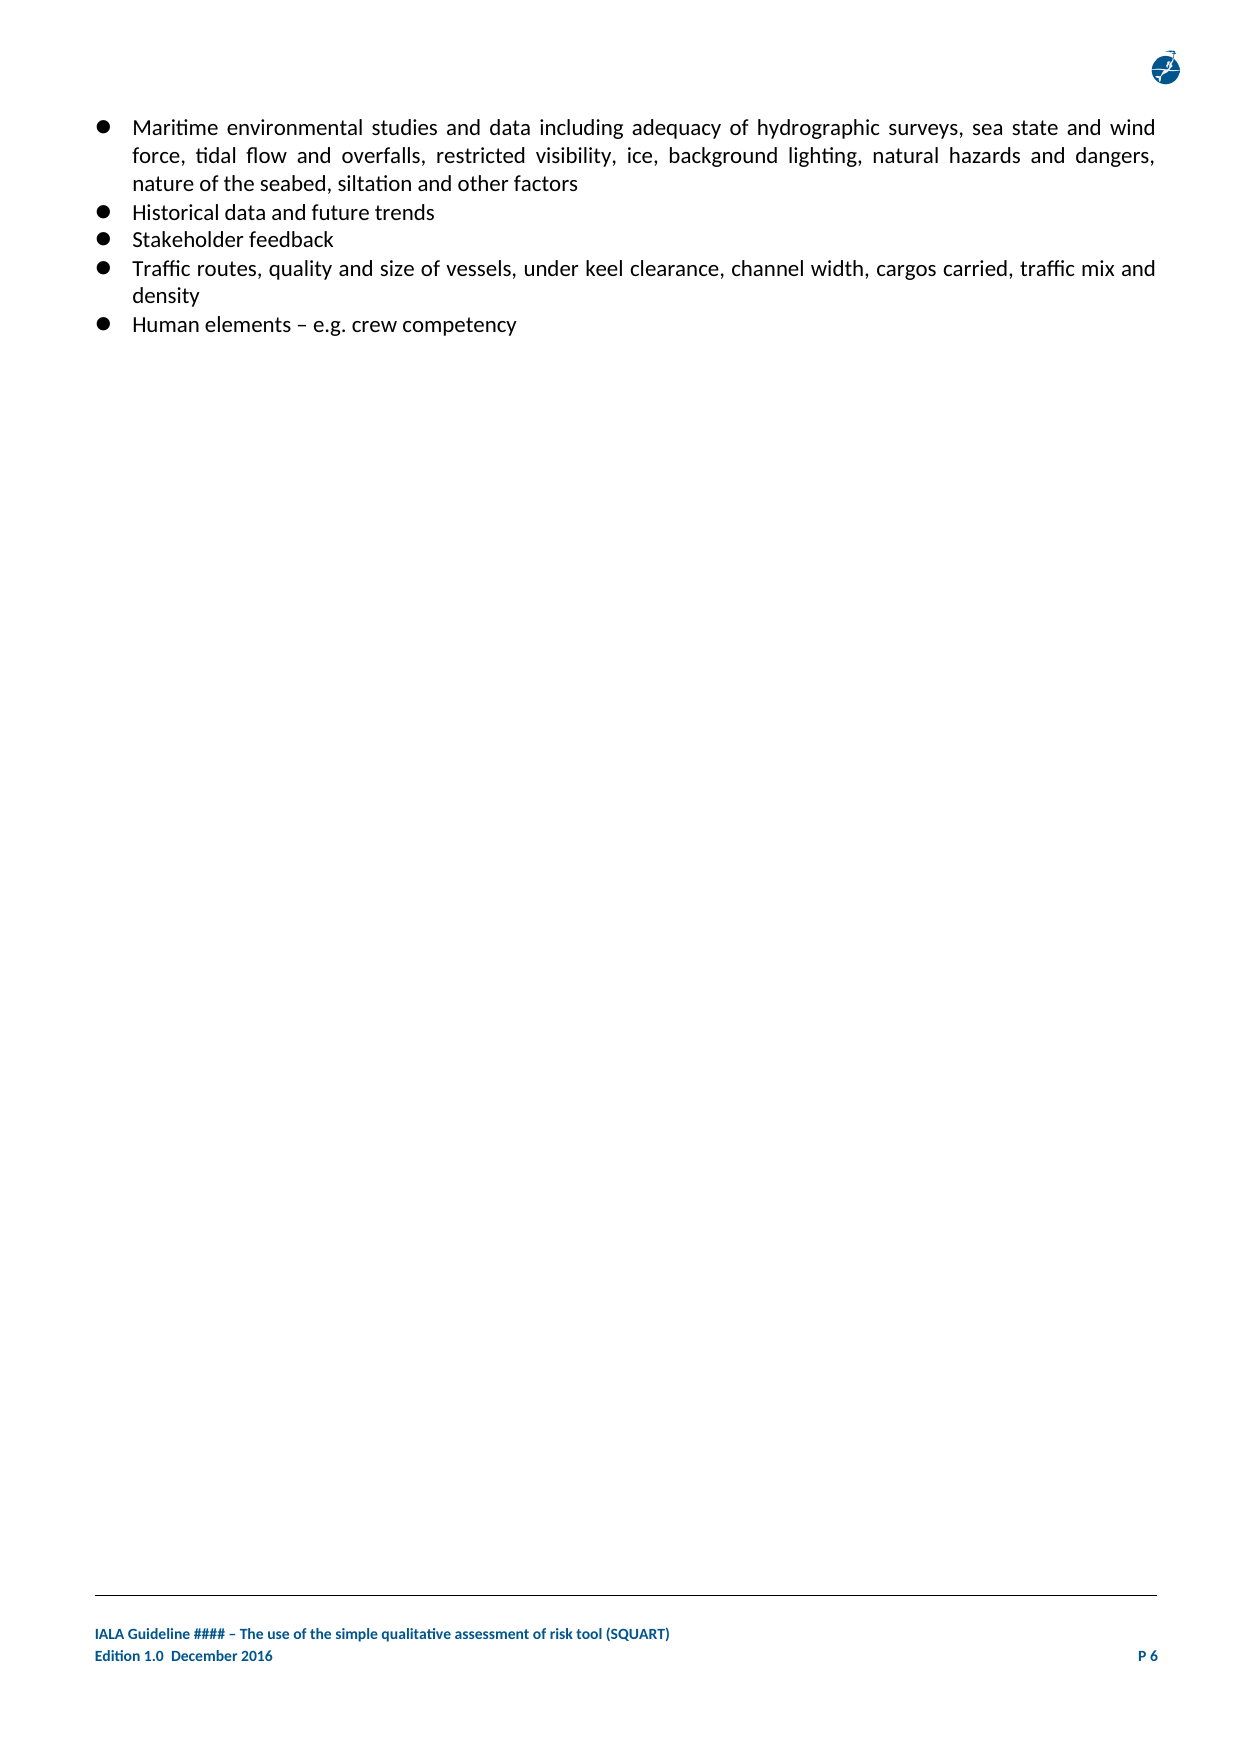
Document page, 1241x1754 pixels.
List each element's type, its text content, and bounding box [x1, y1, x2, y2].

list Historical data and future trends [94, 198, 1157, 226]
picture [1120, 0, 1239, 119]
list Human elements – e.g. crew competency [94, 310, 1157, 338]
list Stakeholder feedback [94, 226, 1157, 254]
list Maritime environmental studies and data including adequacy of hydrographic surveys, sea state and wind force, tidal flow and overfalls, restricted visibility, ice, background lighting, natural hazards and dangers, nature of the seabed, siltation and other factors [94, 113, 1157, 198]
list Traffic routes, quality and size of vessels, under keel clearance, channel width, cargos carried, traffic mix and density [94, 254, 1157, 310]
